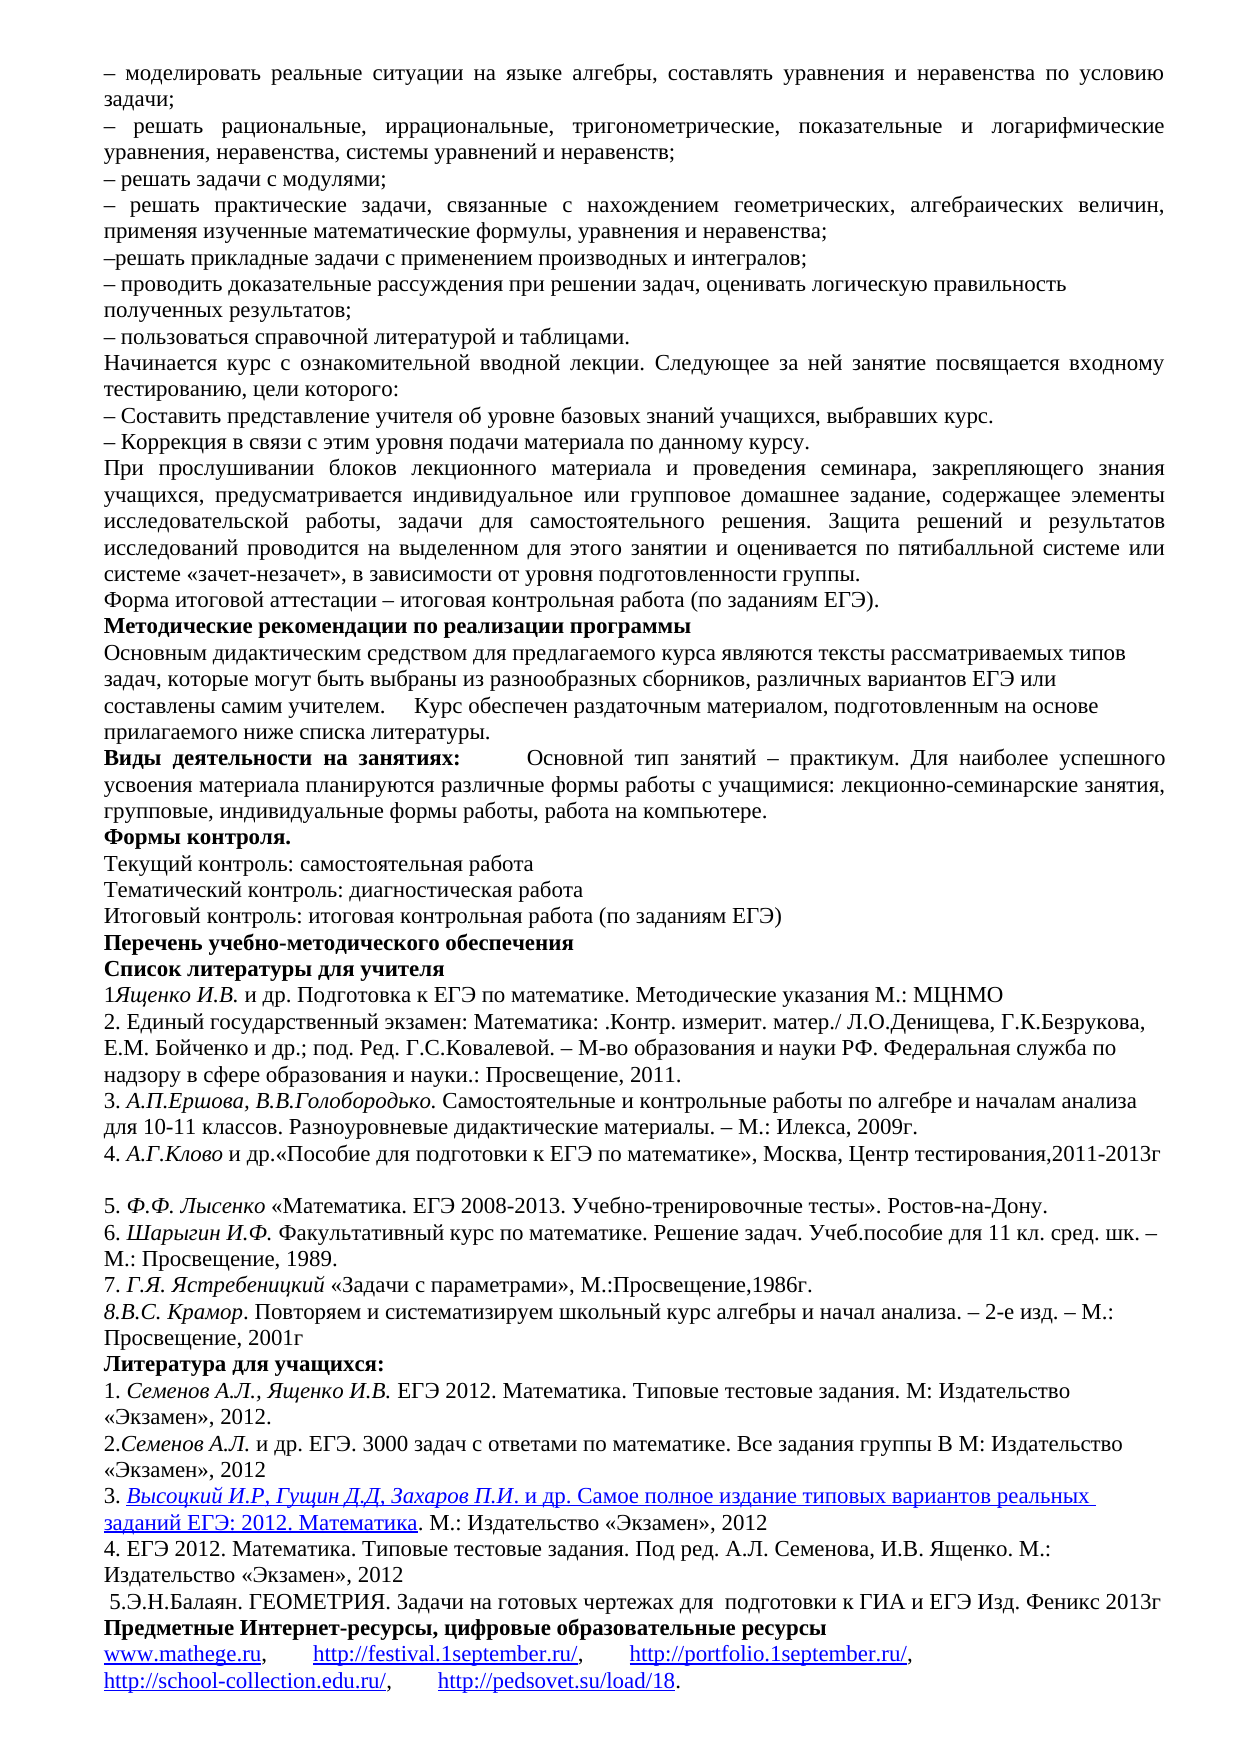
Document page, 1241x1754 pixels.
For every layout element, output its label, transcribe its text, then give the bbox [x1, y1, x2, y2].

text – Составить представление учителя об уровне базовых знаний учащихся, выбравших курс. [103, 402, 1167, 428]
text Методические рекомендации по реализации программы [103, 613, 1167, 639]
text – Коррекция в связи с этим уровня подачи материала по данному курсу. [103, 428, 1167, 454]
text Итоговый контроль: итоговая контрольная работа (по заданиям ЕГЭ) [103, 902, 1167, 929]
text Список литературы для учителя [103, 955, 1167, 982]
text – моделировать реальные ситуации на языке алгебры, составлять уравнения и неравенства по условию задачи; [103, 59, 1167, 112]
text 1Ященко И.В. и др. Подготовка к ЕГЭ по математике. Методические указания М.: МЦНМО [103, 982, 1167, 1008]
text –решать прикладные задачи с применением производных и интегралов; – проводить доказательные рассуждения при решении задач, оценивать логическую правильность полученных результатов; [103, 244, 1167, 323]
text – пользоваться справочной литературой и таблицами. [103, 323, 1167, 349]
text – решать практические задачи, связанные с нахождением геометрических, алгебраических величин, применяя изученные математические формулы, уравнения и неравенства; [103, 191, 1167, 244]
text Форма итоговой аттестации – итоговая контрольная работа (по заданиям ЕГЭ). [103, 586, 1167, 613]
text 2. Единый государственный экзамен: Математика: .Контр. измерит. матер./ Л.О.Денищева, Г.К.Безрукова, Е.М. Бойченко и др.; под. Ред. Г.С.Ковалевой. – М-во образования и науки РФ. Федеральная служба по надзору в сфере образования и науки.: Просвещение, 2011. 3. А.П.Ершова, В.В.Голобородько. Самостоятельные и контрольные работы по алгебре и началам анализа для 10-11 классов. Разноуровневые дидактические материалы. – М.: Илекса, 2009г. 4. А.Г.Клово и др.«Пособие для подготовки к ЕГЭ по математике», Москва, Центр тестирования,2011-2013г 5. Ф.Ф. Лысенко «Математика. ЕГЭ 2008-2013. Учебно-тренировочные тесты». Ростов-на-Дону. 6. Шарыгин И.Ф. Факультативный курс по математике. Решение задач. Учеб.пособие для 11 кл. сред. шк. – М.: Просвещение, 1989. 7. Г.Я. Ястребеницкий «Задачи с параметрами», М.:Просвещение,1986г. [103, 1008, 1167, 1298]
text www.mathege.ru, http://festival.1september.ru/, http://portfolio.1september.ru/, http://school-collection.edu.ru/, http://pedsovet.su/load/18. [103, 1640, 1167, 1693]
text Виды деятельности на занятиях: Основной тип занятий – практикум. Для наиболее успешного усвоения материала планируются различные формы работы с учащимися: лекционно-семинарские занятия, групповые, индивидуальные формы работы, работа на компьютере. [103, 744, 1167, 823]
text – решать рациональные, иррациональные, тригонометрические, показательные и логарифмические уравнения, неравенства, системы уравнений и неравенств; [103, 112, 1167, 164]
text Текущий контроль: самостоятельная работа [103, 850, 1167, 876]
text Основным дидактическим средством для предлагаемого курса являются тексты рассматриваемых типов задач, которые могут быть выбраны из разнообразных сборников, различных вариантов ЕГЭ или составлены самим учителем. Курс обеспечен раздаточным материалом, подготовленным на основе прилагаемого ниже списка литературы. [103, 639, 1167, 744]
text Начинается курс с ознакомительной вводной лекции. Следующее за ней занятие посвящается входному тестированию, цели которого: [103, 349, 1167, 402]
text 1. Семенов А.Л., Ященко И.В. ЕГЭ 2012. Математика. Типовые тестовые задания. М: Издательство «Экзамен», 2012. 2.Семенов А.Л. и др. ЕГЭ. 3000 задач с ответами по математике. Все задания группы В М: Издательство «Экзамен», 2012 3. Высоцкий И.Р, Гущин Д.Д, Захаров П.И. и др. Самое полное издание типовых вариантов реальных заданий ЕГЭ: 2012. Математика. М.: Издательство «Экзамен», 2012 4. ЕГЭ 2012. Математика. Типовые тестовые задания. Под ред. А.Л. Семенова, И.В. Ященко. М.: Издательство «Экзамен», 2012 [103, 1377, 1167, 1588]
text 8.В.С. Крамор. Повторяем и систематизируем школьный курс алгебры и начал анализа. – 2-е изд. – М.: Просвещение, 2001г [103, 1298, 1167, 1351]
text При прослушивании блоков лекционного материала и проведения семинара, закрепляющего знания учащихся, предусматривается индивидуальное или групповое домашнее задание, содержащее элементы исследовательской работы, задачи для самостоятельного решения. Защита решений и результатов исследований проводится на выделенном для этого занятии и оценивается по пятибалльной системе или системе «зачет-незачет», в зависимости от уровня подготовленности группы. [103, 454, 1167, 586]
text Литература для учащихся: [103, 1351, 1167, 1377]
text Формы контроля. [103, 823, 1167, 850]
text – решать задачи с модулями; [103, 164, 1167, 191]
text Перечень учебно-методического обеспечения [103, 929, 1167, 955]
text Предметные Интернет-ресурсы, цифровые образовательные ресурсы [103, 1614, 1167, 1640]
text 5.Э.Н.Балаян. ГЕОМЕТРИЯ. Задачи на готовых чертежах для подготовки к ГИА и ЕГЭ Изд. Феникс 2013г [103, 1588, 1167, 1614]
text Тематический контроль: диагностическая работа [103, 876, 1167, 902]
